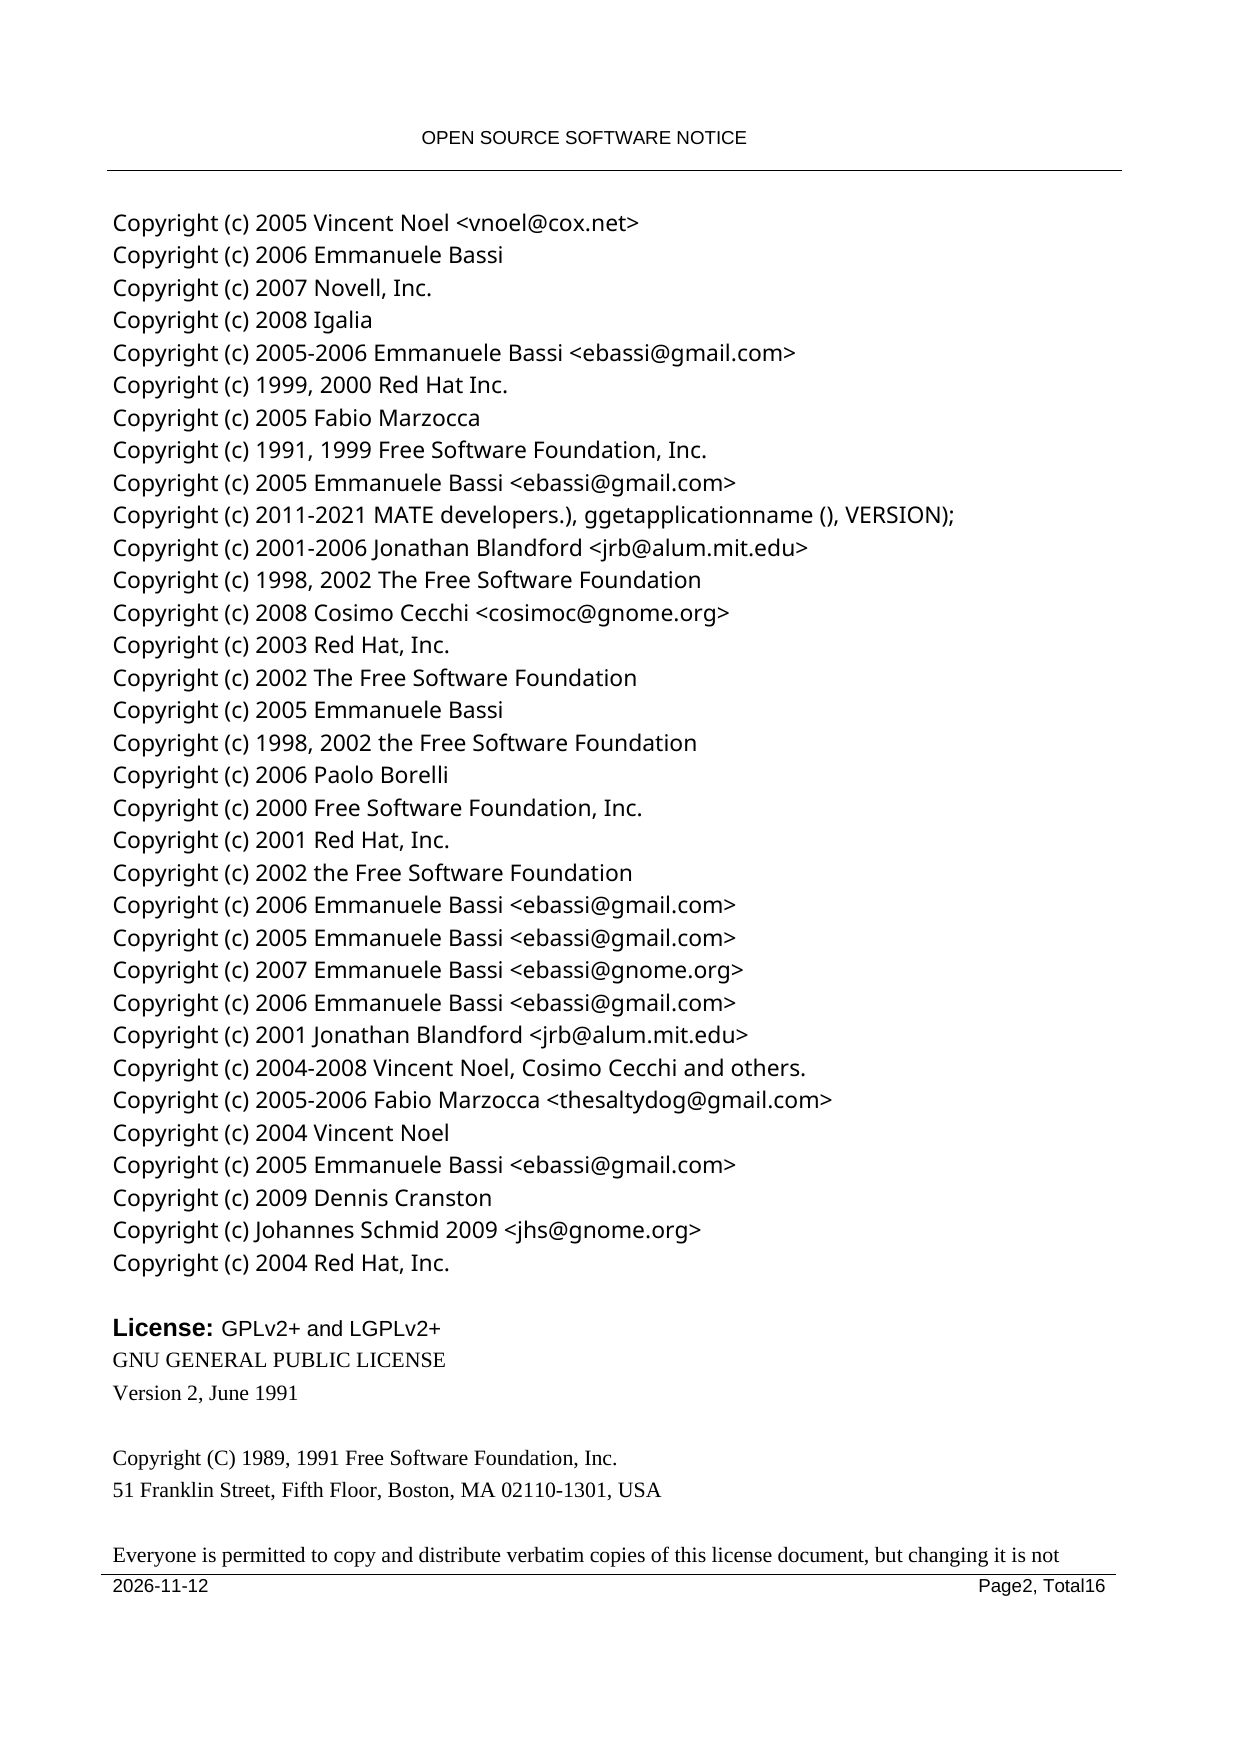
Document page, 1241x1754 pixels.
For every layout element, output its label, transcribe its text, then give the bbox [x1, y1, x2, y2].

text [112, 206, 1128, 1311]
text License: GPLv2+ and LGPLv2+ [112, 1311, 1128, 1344]
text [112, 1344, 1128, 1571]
